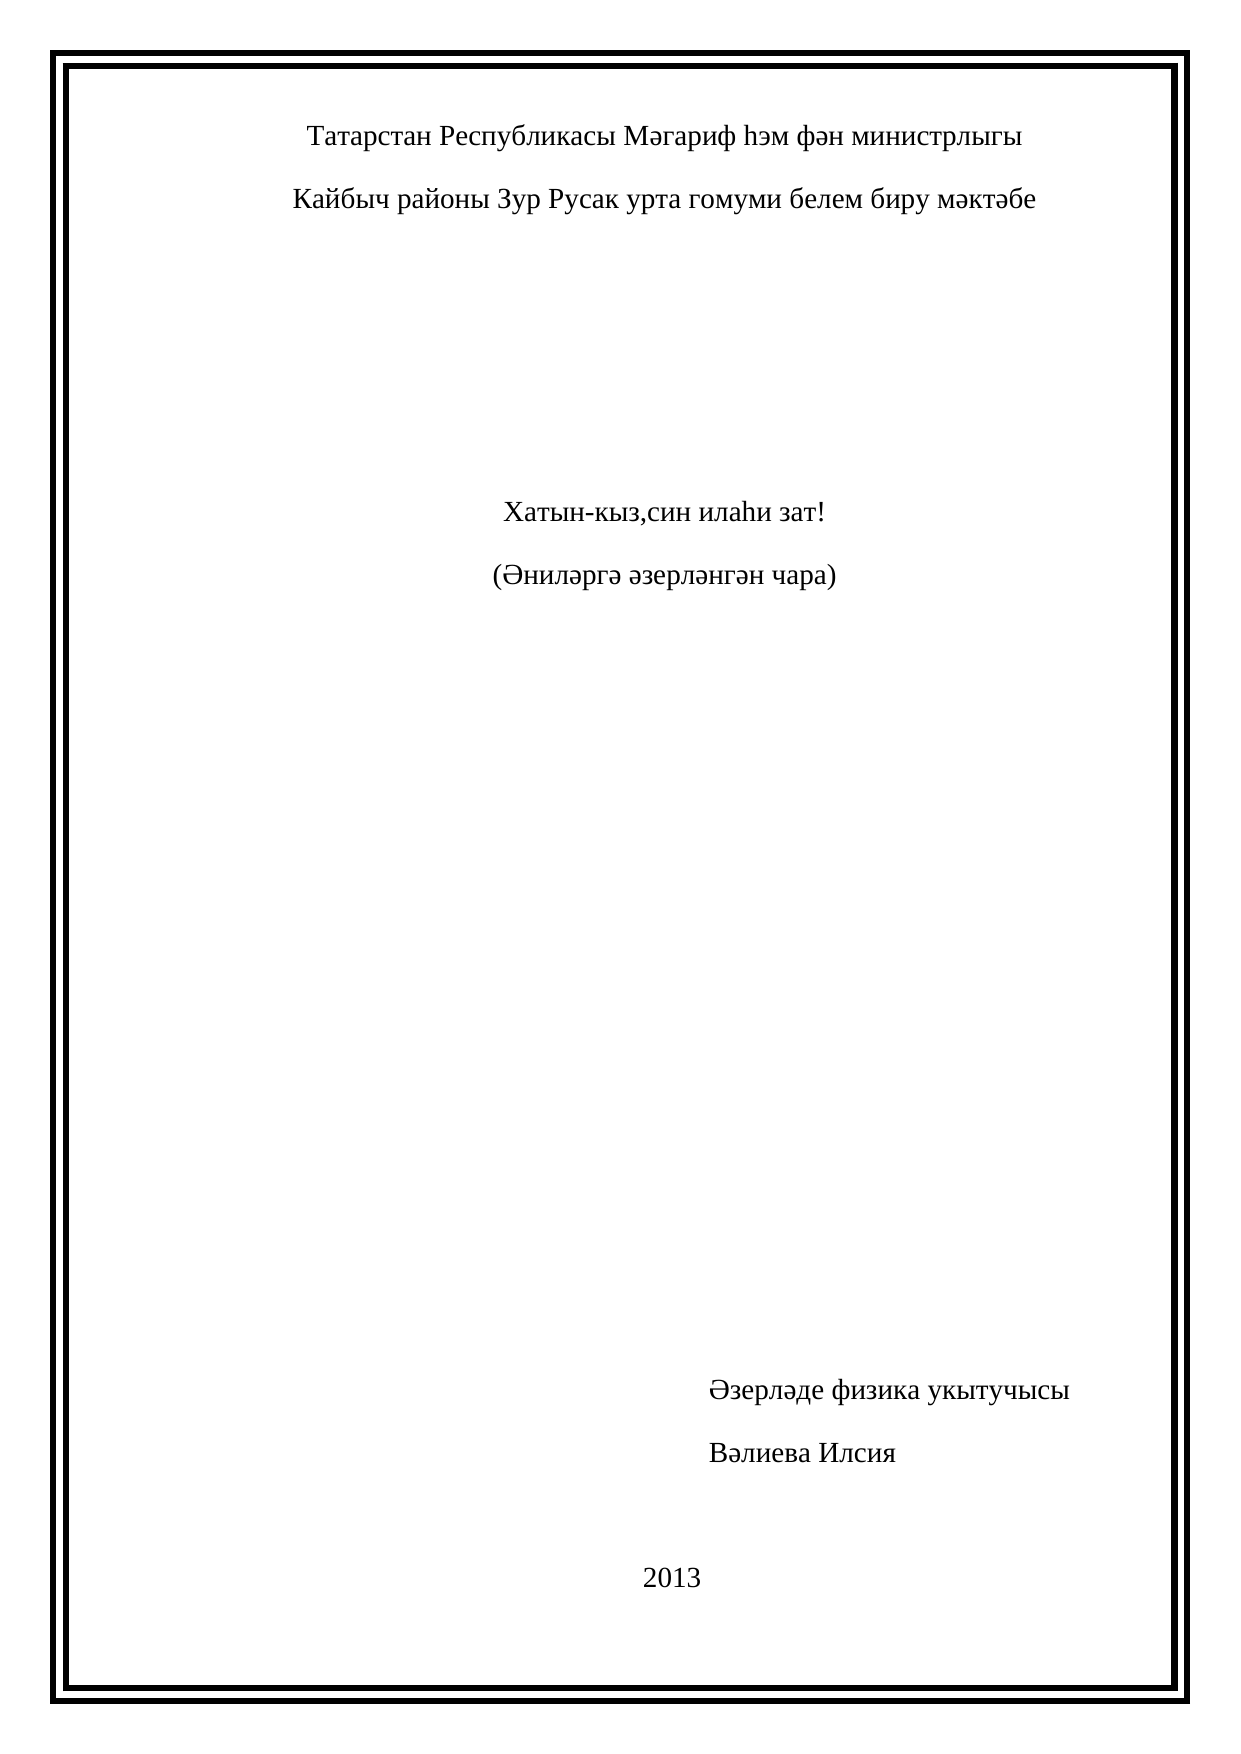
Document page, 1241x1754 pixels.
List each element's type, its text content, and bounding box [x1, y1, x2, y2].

text Хатын-кыз,син илаһи зат! [177, 494, 1152, 528]
text Кайбыч районы Зур Русак урта гомуми белем биру мәктәбе [177, 181, 1152, 214]
text Татарстан Республикасы Мәгариф һэм фән министрлыгы [177, 118, 1152, 152]
text Әзерләде физика укытучысы [709, 1372, 1152, 1406]
text 2013 [192, 1560, 1152, 1594]
text (Әниләргә әзерләнгән чара) [177, 557, 1152, 591]
text Вәлиева Илсия [709, 1435, 1152, 1468]
